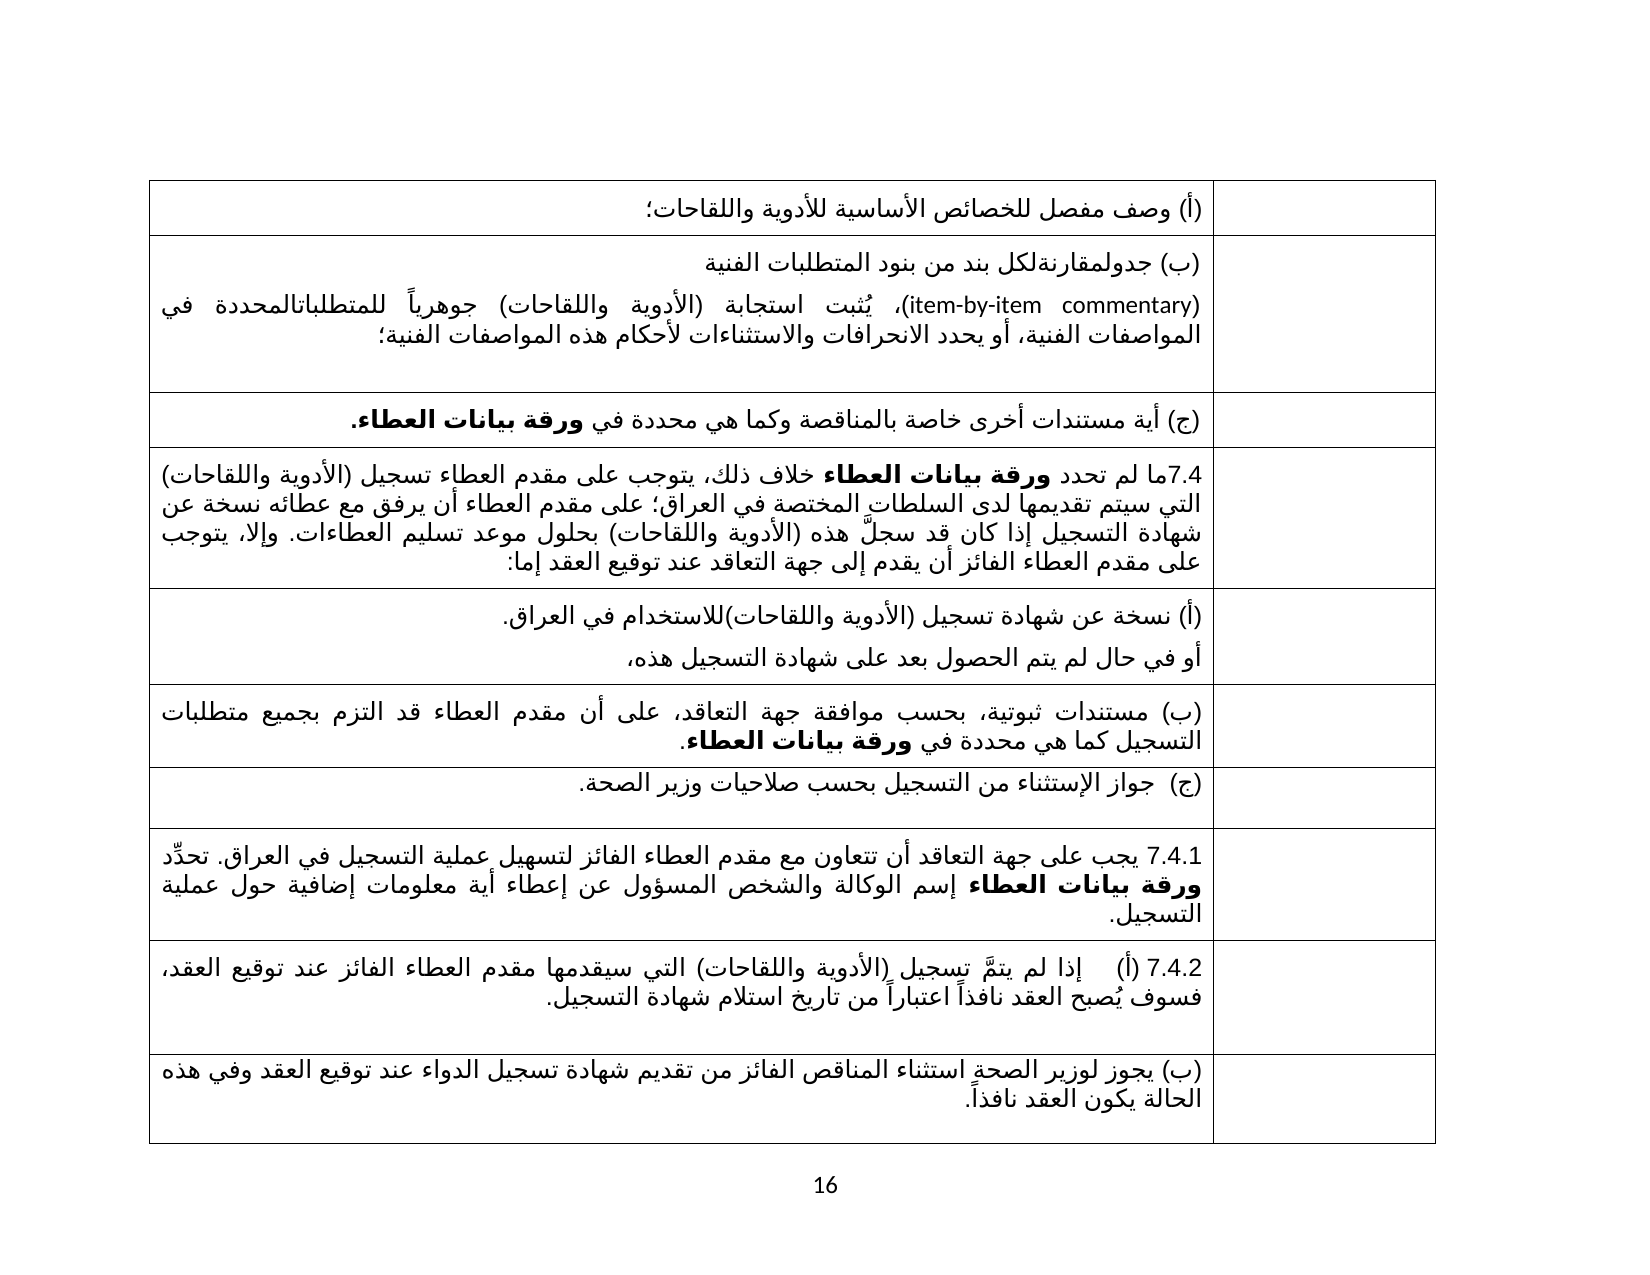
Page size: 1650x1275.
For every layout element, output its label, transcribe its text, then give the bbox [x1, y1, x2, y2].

table_cell [1214, 236, 1435, 392]
table_cell [1214, 685, 1435, 767]
table_cell (ج) جواز الإستثناء من التسجيل بحسب صلاحيات وزير الصحة. [150, 768, 1213, 828]
table_cell 7.4.2 (أ) إذا لم يتمَّ تسجيل (الأدوية واللقاحات) التي سيقدمها مقدم العطاء الفائز عند توقيع العقد، فسوف يُصبح العقد نافذاً اعتباراً من تاريخ استلام شهادة التسجيل. [150, 941, 1213, 1054]
table_cell (أ) وصف مفصل للخصائص الأساسية للأدوية واللقاحات؛ [150, 181, 1213, 235]
table_cell (ب) مستندات ثبوتية، بحسب موافقة جهة التعاقد، على أن مقدم العطاء قد التزم بجميع متطلبات التسجيل كما هي محددة في ورقة بيانات العطاء. [150, 685, 1213, 767]
table_cell [1214, 941, 1435, 1054]
table_cell [1214, 768, 1435, 828]
table_cell 7.4ما لم تحدد ورقة بيانات العطاء خلاف ذلك، يتوجب على مقدم العطاء تسجيل (الأدوية واللقاحات) التي سيتم تقديمها لدى السلطات المختصة في العراق؛ على مقدم العطاء أن يرفق مع عطائه نسخة عن شهادة التسجيل إذا كان قد سجلَّ هذه (الأدوية واللقاحات) بحلول موعد تسليم العطاءات. وإلا، يتوجب على مقدم العطاء الفائز أن يقدم إلى جهة التعاقد عند توقيع العقد إما: [150, 448, 1213, 588]
table_cell (ب) جدولمقارنةلكل بند من بنود المتطلبات الفنية (item-by-item commentary)، يُثبت استجابة (الأدوية واللقاحات) جوهرياً للمتطلباتالمحددة في المواصفات الفنية، أو يحدد الانحرافات والاستثناءات لأحكام هذه المواصفات الفنية؛ [150, 236, 1213, 392]
table_cell [1214, 448, 1435, 588]
table_cell (أ) نسخة عن شهادة تسجيل (الأدوية واللقاحات)للاستخدام في العراق. أو في حال لم يتم الحصول بعد على شهادة التسجيل هذه، [150, 589, 1213, 684]
table_cell [1214, 393, 1435, 447]
table_cell [1214, 829, 1435, 940]
table_cell [1214, 181, 1435, 235]
table_cell 7.4.1 يجب على جهة التعاقد أن تتعاون مع مقدم العطاء الفائز لتسهيل عملية التسجيل في العراق. تحدِّد ورقة بيانات العطاء إسم الوكالة والشخص المسؤول عن إعطاء أية معلومات إضافية حول عملية التسجيل. [150, 829, 1213, 940]
table_cell (ب) يجوز لوزير الصحة استثناء المناقص الفائز من تقديم شهادة تسجيل الدواء عند توقيع العقد وفي هذه الحالة يكون العقد نافذاً. [150, 1055, 1213, 1143]
table_cell (ج) أية مستندات أخرى خاصة بالمناقصة وكما هي محددة في ورقة بيانات العطاء. [150, 393, 1213, 447]
table_cell [1214, 1055, 1435, 1143]
table_cell [1214, 589, 1435, 684]
